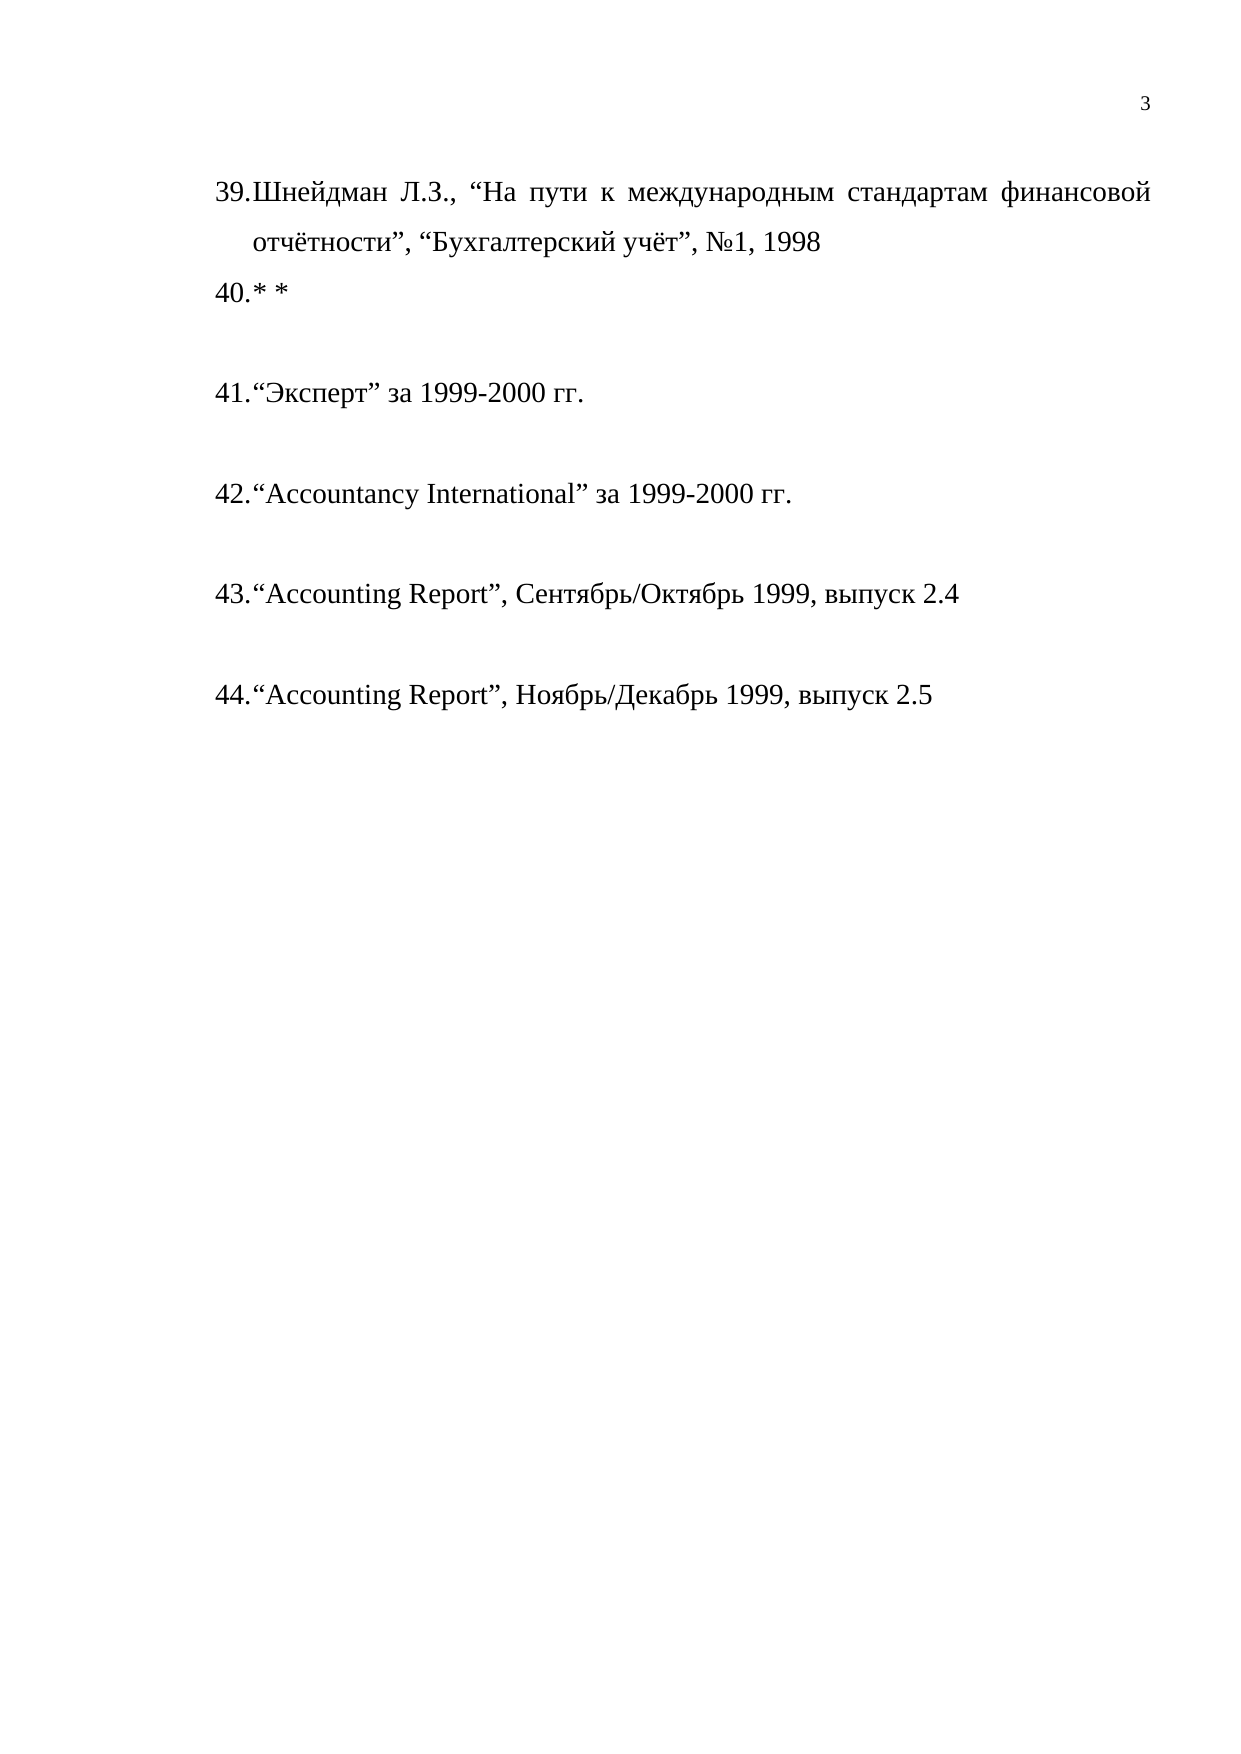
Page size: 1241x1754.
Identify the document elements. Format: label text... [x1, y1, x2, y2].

list “Accounting Report”, Ноябрь/Декабрь 1999, выпуск 2.5 [215, 677, 1152, 711]
list “Эксперт” за 1999-2000 гг. [215, 375, 1152, 409]
list “Accountancy International” за 1999-2000 гг. [215, 476, 1152, 509]
list Шнейдман Л.З., “На пути к международным стандартам финансовой отчётности”, “Бухгалтерский учёт”, №1, 1998 [215, 174, 1152, 258]
list “Accounting Report”, Сентябрь/Октябрь 1999, выпуск 2.4 [215, 577, 1152, 610]
list * * [215, 275, 1152, 308]
